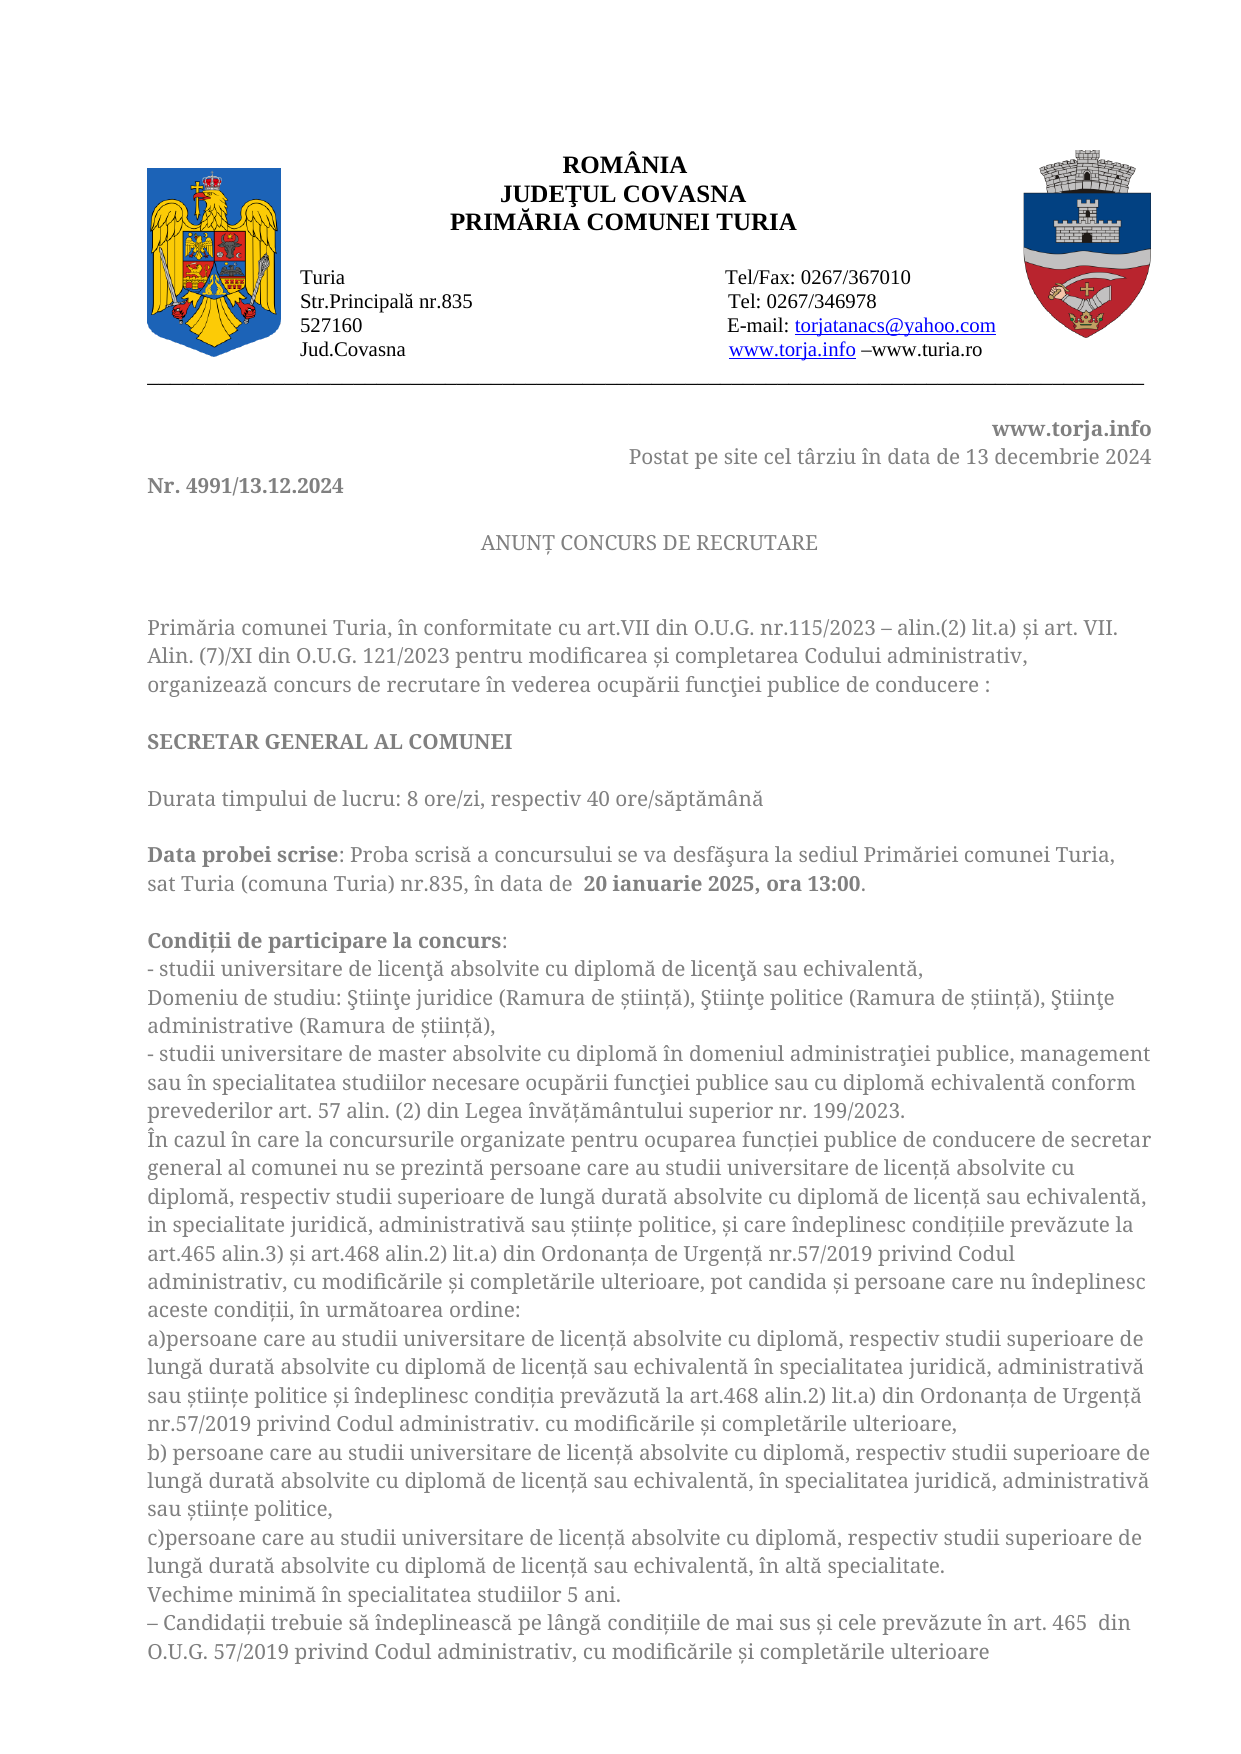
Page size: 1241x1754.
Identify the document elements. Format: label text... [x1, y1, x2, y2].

text - studii universitare de master absolvite cu diplomă în domeniul administraţiei publice, management sau în specialitatea studiilor necesare ocupării funcţiei publice sau cu diplomă echivalentă conform prevederilor art. 57 alin. (2) din Legea învățământului superior nr. 199/2023. [147, 1039, 1152, 1125]
text SECRETAR GENERAL AL COMUNEI [147, 727, 1152, 755]
text c)persoane care au studii universitare de licență absolvite cu diplomă, respectiv studii superioare de lungă durată absolvite cu diplomă de licență sau echivalentă, în altă specialitate. [147, 1523, 1152, 1580]
text Nr. 4991/13.12.2024 [147, 471, 1152, 499]
text 527160 E-mail: torjatanacs@yahoo.com [281, 313, 1023, 337]
text Postat pe site cel târziu în data de 13 decembrie 2024 [147, 442, 1152, 471]
text Primăria comunei Turia, în conformitate cu art.VII din O.U.G. nr.115/2023 – alin.(2) lit.a) și art. VII. Alin. (7)/XI din O.U.G. 121/2023 pentru modificarea și completarea Codului administrativ, organizează concurs de recrutare în vederea ocupării funcţiei publice de conducere : [147, 613, 1152, 698]
text PRIMĂRIA COMUNEI TURIA [281, 207, 1023, 236]
text JUDEŢUL COVASNA [281, 179, 1023, 207]
text a)persoane care au studii universitare de licență absolvite cu diplomă, respectiv studii superioare de lungă durată absolvite cu diplomă de licență sau echivalentă în specialitatea juridică, administrativă sau științe politice și îndeplinesc condiția prevăzută la art.468 alin.2) lit.a) din Ordonanța de Urgență nr.57/2019 privind Codul administrativ. cu modificările și completările ulterioare, [147, 1324, 1152, 1438]
text În cazul în care la concursurile organizate pentru ocuparea funcției publice de conducere de secretar general al comunei nu se prezintă persoane care au studii universitare de licență absolvite cu diplomă, respectiv studii superioare de lungă durată absolvite cu diplomă de licență sau echivalentă, in specialitate juridică, administrativă sau științe politice, și care îndeplinesc condițiile prevăzute la art.465 alin.3) și art.468 alin.2) lit.a) din Ordonanța de Urgență nr.57/2019 privind Codul administrativ, cu modificările și completările ulterioare, pot candida și persoane care nu îndeplinesc aceste condiții, în următoarea ordine: [147, 1125, 1152, 1324]
text Domeniu de studiu: Ştiinţe juridice (Ramura de știință), Ştiinţe politice (Ramura de știință), Ştiinţe [147, 983, 1152, 1011]
text - studii universitare de licenţă absolvite cu diplomă de licenţă sau echivalentă, [147, 954, 1152, 983]
text Str.Principală nr.835 Tel: 0267/346978 [281, 289, 1023, 313]
text Condiții de participare la concurs: [147, 926, 1152, 954]
text – Candidații trebuie să îndeplinească pe lângă condițiile de mai sus și cele prevăzute în art. 465 din O.U.G. 57/2019 privind Codul administrativ, cu modificările și completările ulterioare [147, 1608, 1152, 1665]
text administrative (Ramura de știință), [147, 1011, 1152, 1039]
text ANUNȚ CONCURS DE RECRUTARE [147, 528, 1152, 556]
text Turia Tel/Fax: 0267/367010 [281, 265, 1023, 289]
picture [1023, 150, 1151, 338]
text b) persoane care au studii universitare de licență absolvite cu diplomă, respectiv studii superioare de lungă durată absolvite cu diplomă de licență sau echivalentă, în specialitatea juridică, administrativă sau științe politice, [147, 1438, 1152, 1523]
text Vechime minimă în specialitatea studiilor 5 ani. [147, 1580, 1152, 1608]
text Data probei scrise: Proba scrisă a concursului se va desfăşura la sediul Primăriei comunei Turia, sat Turia (comuna Turia) nr.835, în data de 20 ianuarie 2025, ora 13:00. [147, 841, 1152, 897]
text Durata timpului de lucru: 8 ore/zi, respectiv 40 ore/săptămână [147, 784, 1152, 812]
text Jud.Covasna www.torja.info –www.turia.ro _______________________________________________________________________________________ [147, 337, 1152, 388]
text ROMÂNIA [147, 150, 1023, 179]
picture [147, 168, 281, 357]
text www.torja.info [147, 414, 1152, 442]
